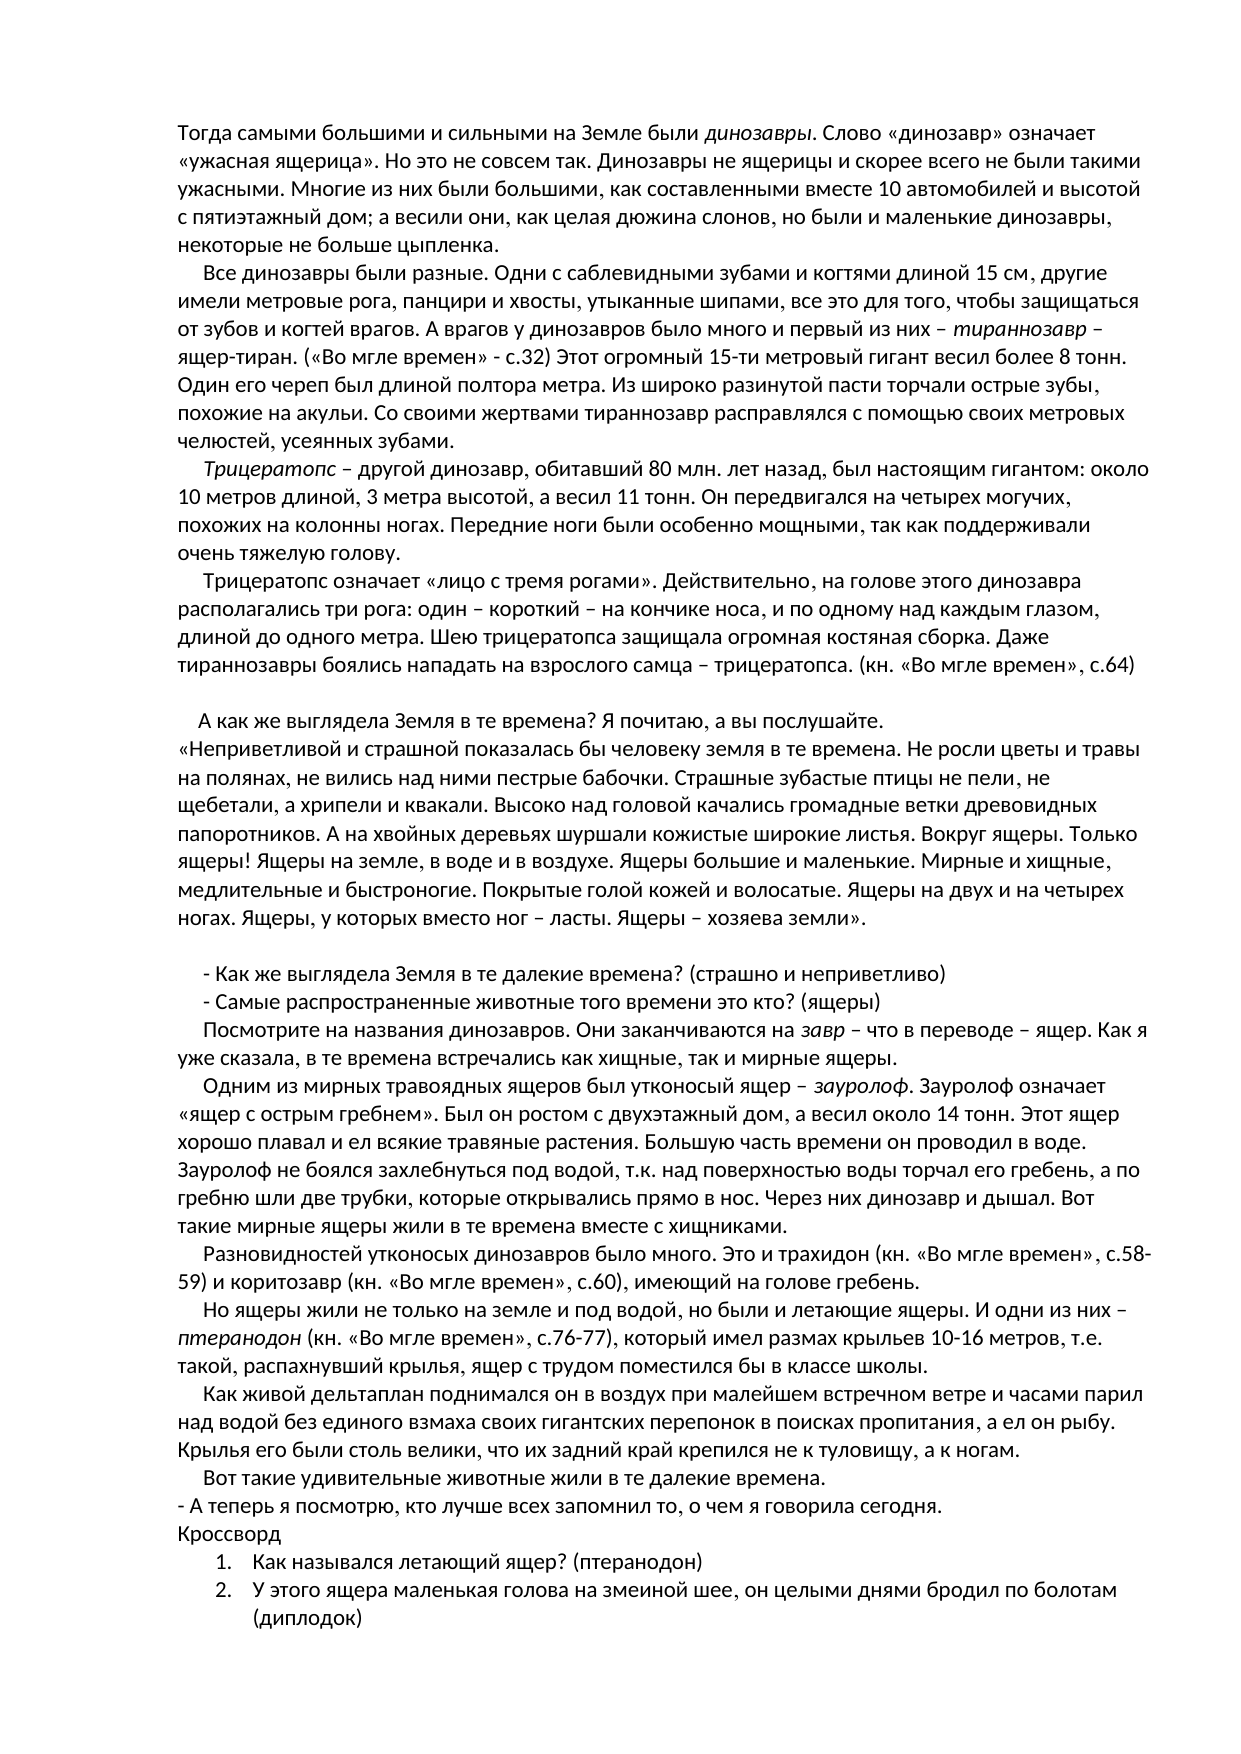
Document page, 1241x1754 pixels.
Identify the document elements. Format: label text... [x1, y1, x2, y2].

text Как живой дельтаплан поднимался он в воздух при малейшем встречном ветре и часами парил над водой без единого взмаха своих гигантских перепонок в поисках пропитания а ел он рыбу. Крылья его были столь велики что их задний край крепился не к туловищу а к ногам. [177, 1379, 1152, 1463]
text Кроссворд [177, 1519, 1152, 1547]
text Разновидностей утконосых динозавров было много. Это и трахидон (кн. «Во мгле времен» с.58-59) и коритозавр (кн. «Во мгле времен» с.60) имеющий на голове гребень. [177, 1239, 1152, 1295]
text Все динозавры были разные. Одни с саблевидными зубами и когтями длиной 15 см другие имели метровые рога панцири и хвосты утыканные шипами все это для того чтобы защищаться от зубов и когтей врагов. А врагов у динозавров было много и первый из них – тираннозавр – ящер-тиран. («Во мгле времен» - с.32) Этот огромный 15-ти метровый гигант весил более 8 тонн. Один его череп был длиной полтора метра. Из широко разинутой пасти торчали острые зубы похожие на акульи. Со своими жертвами тираннозавр расправлялся с помощью своих метровых челюстей усеянных зубами. [177, 258, 1152, 454]
list У этого ящера маленькая голова на змеиной шее он целыми днями бродил по болотам (диплодок) [215, 1575, 1152, 1631]
text - А теперь я посмотрю кто лучше всех запомнил то о чем я говорила сегодня. [177, 1491, 1152, 1519]
text - Самые распространенные животные того времени это кто? (ящеры) [177, 987, 1152, 1015]
text Трицератопс – другой динозавр обитавший 80 млн. лет назад был настоящим гигантом: около 10 метров длиной 3 метра высотой а весил 11 тонн. Он передвигался на четырех могучих похожих на колонны ногах. Передние ноги были особенно мощными так как поддерживали очень тяжелую голову. [177, 454, 1152, 566]
list Как назывался летающий ящер? (птеранодон) [215, 1547, 1152, 1575]
text - Как же выглядела Земля в те далекие времена? (страшно и неприветливо) [177, 959, 1152, 987]
text А как же выглядела Земля в те времена? Я почитаю а вы послушайте. [177, 707, 1152, 734]
text «Неприветливой и страшной показалась бы человеку земля в те времена. Не росли цветы и травы на полянах не вились над ними пестрые бабочки. Страшные зубастые птицы не пели не щебетали а хрипели и квакали. Высоко над головой качались громадные ветки древовидных папоротников. А на хвойных деревьях шуршали кожистые широкие листья. Вокруг ящеры. Только ящеры! Ящеры на земле в воде и в воздухе. Ящеры большие и маленькие. Мирные и хищные медлительные и быстроногие. Покрытые голой кожей и волосатые. Ящеры на двух и на четырех ногах. Ящеры у которых вместо ног – ласты. Ящеры – хозяева земли». [177, 734, 1152, 931]
text Трицератопс означает «лицо с тремя рогами». Действительно на голове этого динозавра располагались три рога: один – короткий – на кончике носа и по одному над каждым глазом длиной до одного метра. Шею трицератопса защищала огромная костяная сборка. Даже тираннозавры боялись нападать на взрослого самца – трицератопса. (кн. «Во мгле времен» с.64) [177, 566, 1152, 678]
text Посмотрите на названия динозавров. Они заканчиваются на завр – что в переводе – ящер. Как я уже сказала в те времена встречались как хищные так и мирные ящеры. [177, 1015, 1152, 1071]
text Тогда самыми большими и сильными на Земле были динозавры. Слово «динозавр» означает «ужасная ящерица». Но это не совсем так. Динозавры не ящерицы и скорее всего не были такими ужасными. Многие из них были большими как составленными вместе 10 автомобилей и высотой с пятиэтажный дом; а весили они как целая дюжина слонов но были и маленькие динозавры некоторые не больше цыпленка. [177, 118, 1152, 258]
text Но ящеры жили не только на земле и под водой но были и летающие ящеры. И одни из них – птеранодон (кн. «Во мгле времен» с.76-77) который имел размах крыльев 10-16 метров т.е. такой распахнувший крылья ящер с трудом поместился бы в классе школы. [177, 1295, 1152, 1379]
text Вот такие удивительные животные жили в те далекие времена. [177, 1463, 1152, 1491]
text Одним из мирных травоядных ящеров был утконосый ящер – зауролоф. Зауролоф означает «ящер с острым гребнем». Был он ростом с двухэтажный дом а весил около 14 тонн. Этот ящер хорошо плавал и ел всякие травяные растения. Большую часть времени он проводил в воде. Зауролоф не боялся захлебнуться под водой т.к. над поверхностью воды торчал его гребень а по гребню шли две трубки которые открывались прямо в нос. Через них динозавр и дышал. Вот такие мирные ящеры жили в те времена вместе с хищниками. [177, 1071, 1152, 1239]
